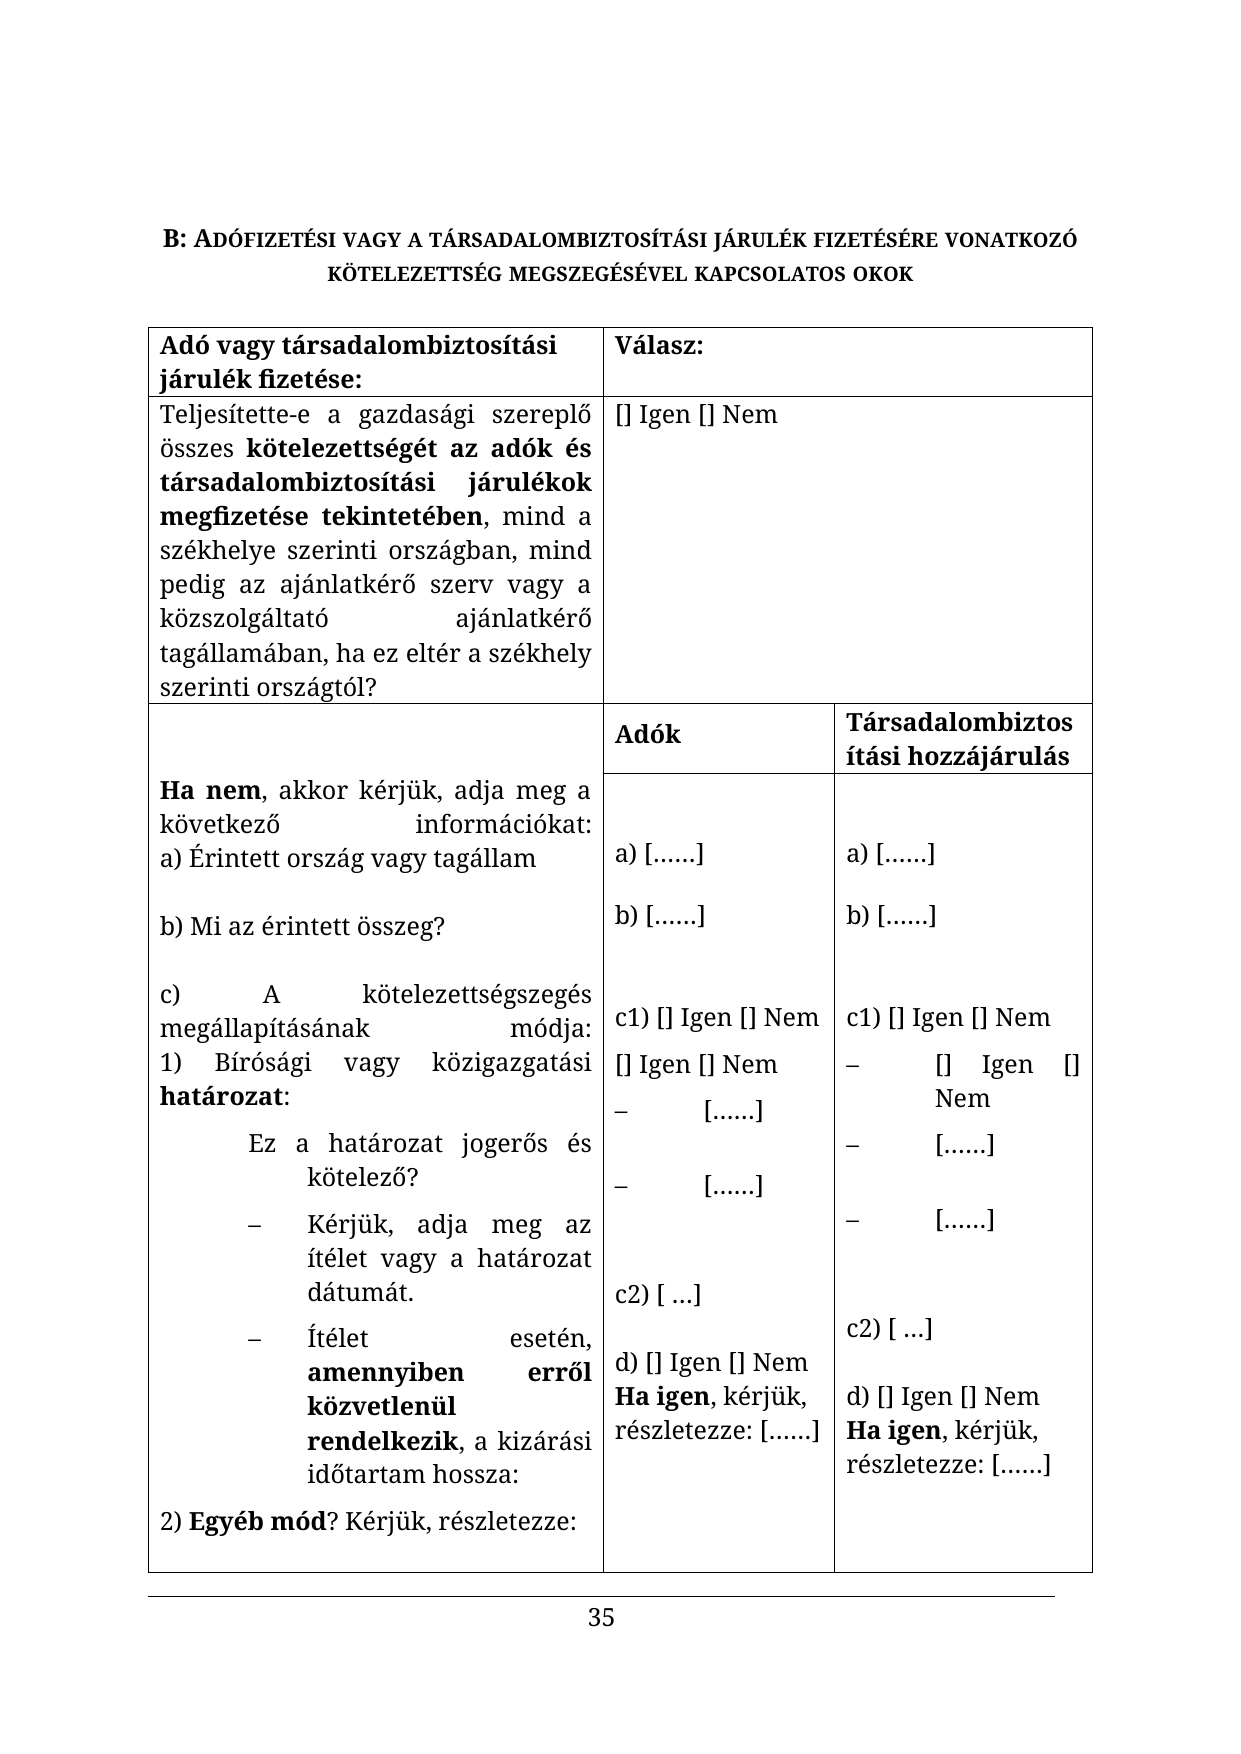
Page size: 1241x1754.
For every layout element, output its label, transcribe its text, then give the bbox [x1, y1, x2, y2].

table_cell Társadalombiztosítási hozzájárulás [835, 704, 1092, 772]
table_cell [] Igen [] Nem [604, 397, 1092, 703]
table_header Adó vagy társadalombiztosítási járulék fizetése: [149, 328, 603, 396]
table_header Válasz: [604, 328, 1092, 396]
text B: Adófizetési vagy a társadalombiztosítási járulék fizetésére vonatkozó kötelezettség megszegésével kapcsolatos okok [148, 221, 1092, 289]
table_cell Ha nem, akkor kérjük, adja meg a következő információkat: a) Érintett ország vagy tagállam b) Mi az érintett összeg? c) A kötelezettségszegés megállapításának módja: 1) Bírósági vagy közigazgatási határozat: Ez a határozat jogerős és kötelező? Kérjük, adja meg az ítélet vagy a határozat dátumát. Ítélet esetén, amennyiben erről közvetlenül rendelkezik, a kizárási időtartam hossza: 2) Egyéb mód? Kérjük, részletezze: d) Teljesítette-e a gazdasági szereplő kötelezettségeit oly módon, hogy az esedékes adókat, társadalombiztosítási járulékokat és az esetleges kamatokat és bírságokat megfizette, vagy ezek megfizetésére kötelezettséget vállalt? [149, 704, 603, 1572]
table_cell Teljesítette-e a gazdasági szereplő összes kötelezettségét az adók és társadalombiztosítási járulékok megfizetése tekintetében, mind a székhelye szerinti országban, mind pedig az ajánlatkérő szerv vagy a közszolgáltató ajánlatkérő tagállamában, ha ez eltér a székhely szerinti országtól? [149, 397, 603, 703]
table_cell Adók [604, 704, 834, 772]
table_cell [835, 774, 1092, 1572]
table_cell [604, 774, 834, 1572]
